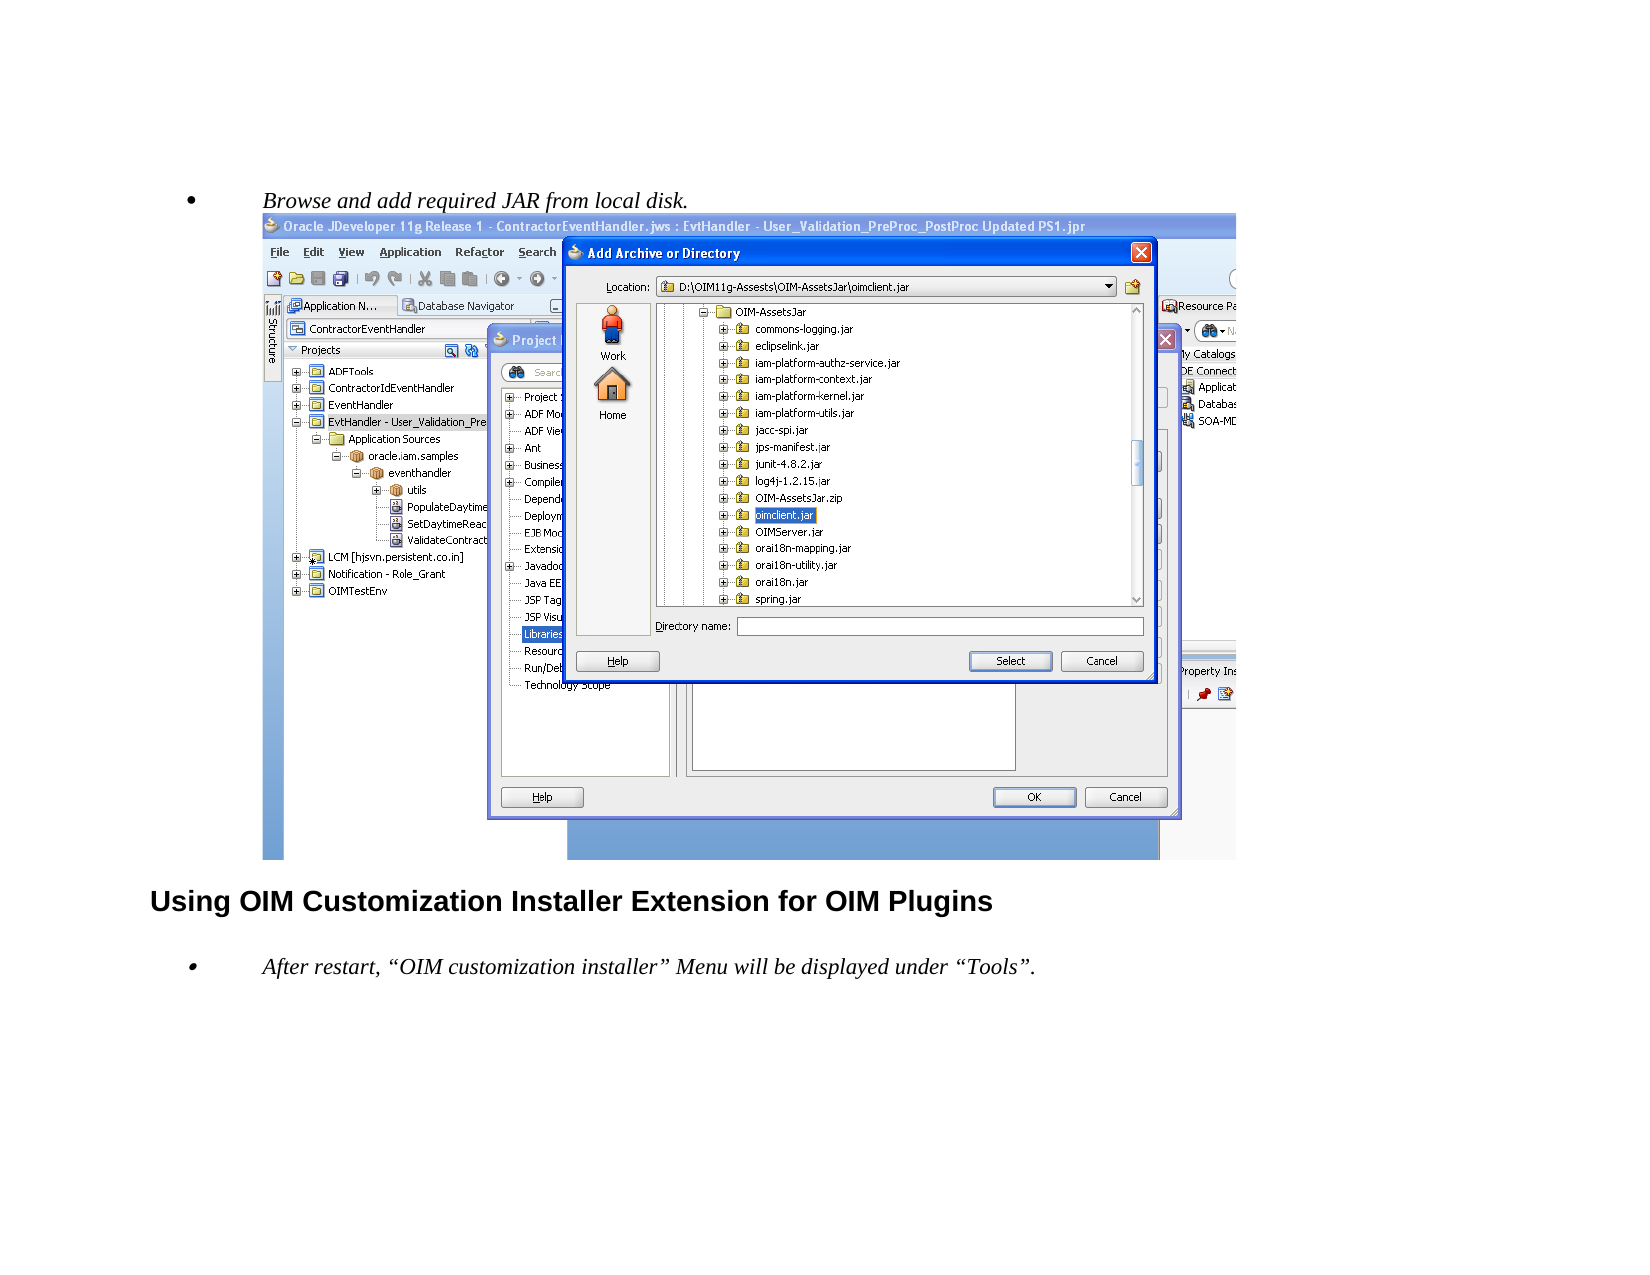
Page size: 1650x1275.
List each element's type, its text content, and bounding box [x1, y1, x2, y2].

picture [262, 213, 1237, 860]
list After restart, “OIM customization installer” Menu will be displayed under “Tools”. [187, 953, 1500, 979]
subtitle Using OIM Customization Installer Extension for OIM Plugins [150, 884, 1500, 918]
